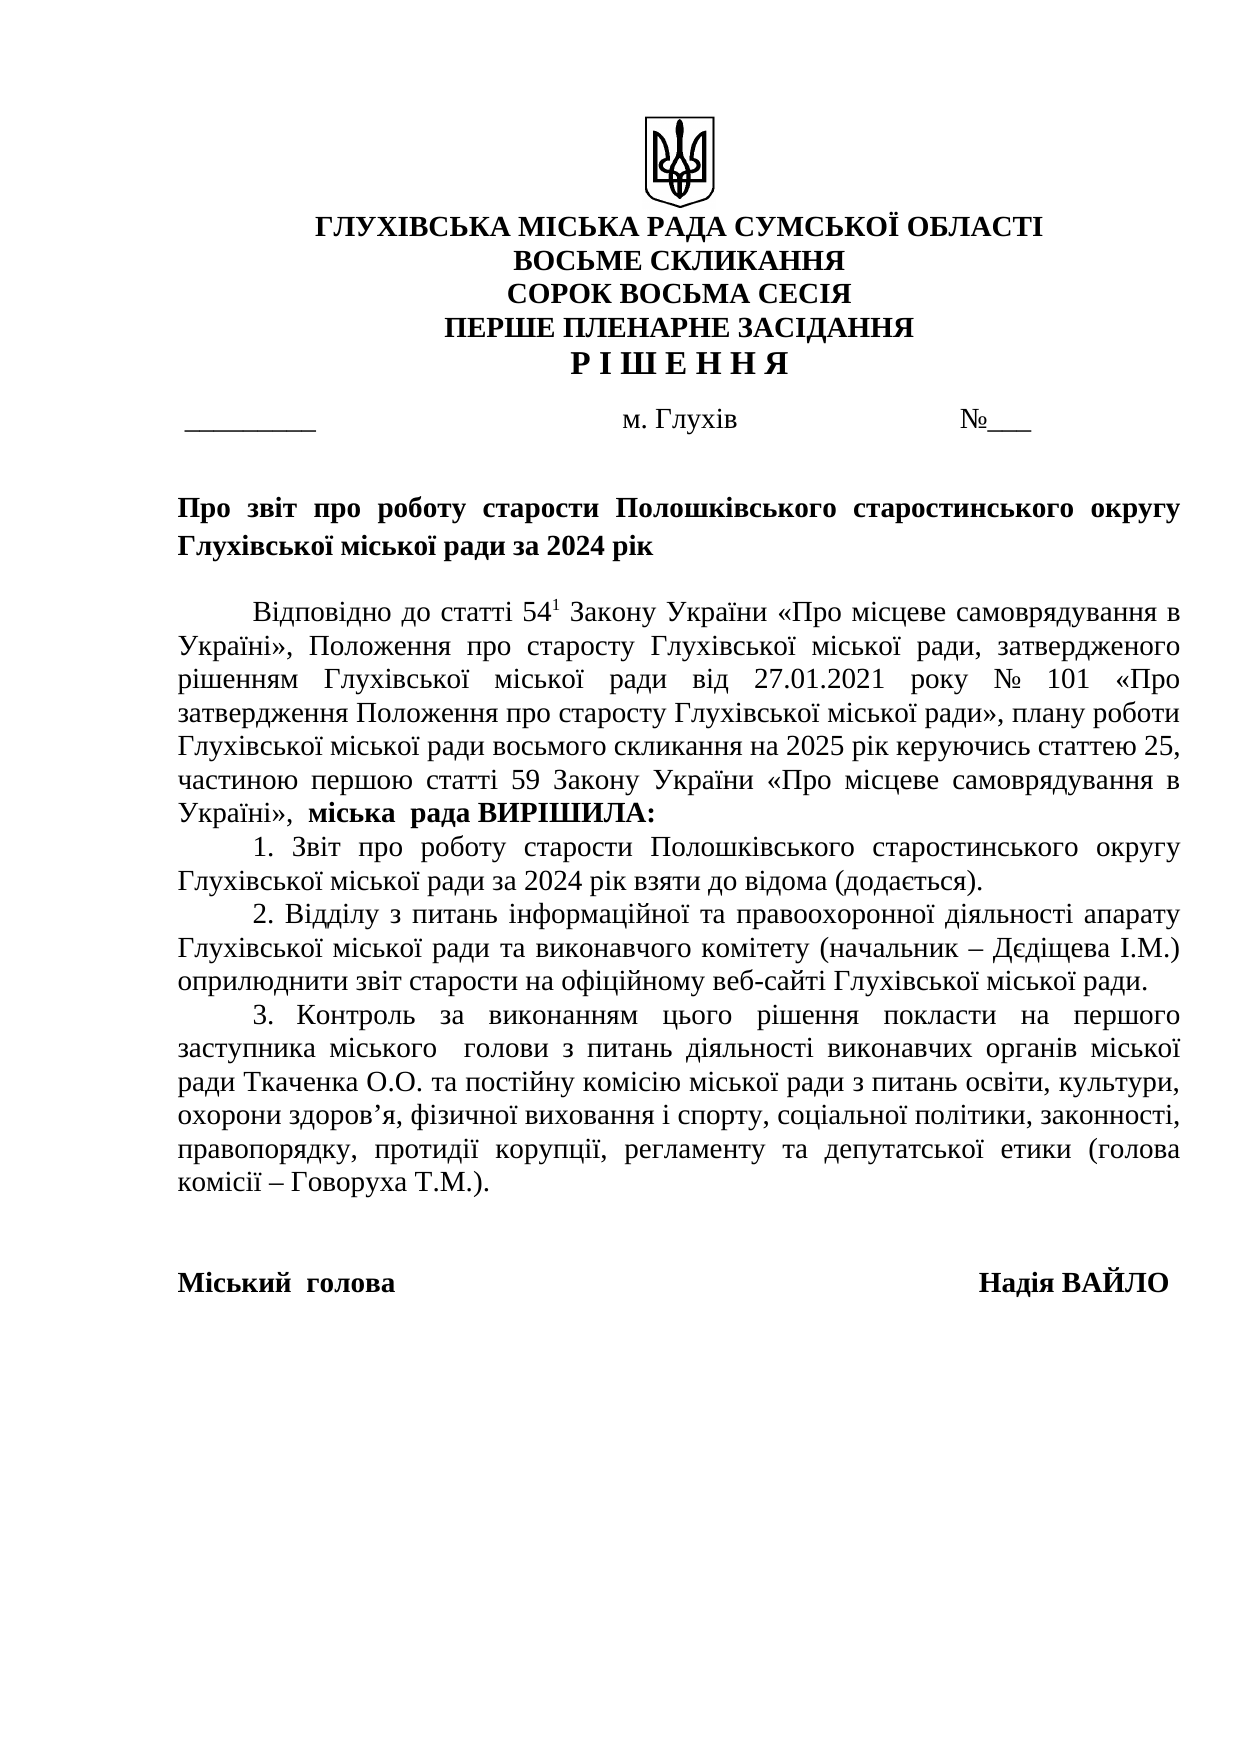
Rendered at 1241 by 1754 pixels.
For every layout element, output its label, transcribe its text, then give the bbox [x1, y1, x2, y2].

text Про звіт про роботу старости Полошківського старостинського округу Глухівської міської ради за 2024 рік [177, 490, 1181, 562]
text 1. Звіт про роботу старости Полошківського старостинського округу Глухівської міської ради за 2024 рік взяти до відома (додається). [177, 829, 1181, 896]
text _________ м. Глухів №___ [177, 401, 1181, 434]
text 2. Відділу з питань інформаційної та правоохоронної діяльності апарату Глухівської міської ради та виконавчого комітету (начальник – Дєдіщева І.М.) оприлюднити звіт старости на офіційному веб-сайті Глухівської міської ради. [177, 896, 1181, 997]
title Р І Ш Е Н Н Я [177, 343, 1181, 382]
title ГЛУХІВСЬКА МІСЬКА РАДА СУМСЬКОЇ ОБЛАСТІ [177, 118, 1181, 243]
text Міський голова Надія ВАЙЛО [177, 1265, 1181, 1299]
text 3. Контроль за виконанням цього рішення покласти на першого заступника міського голови з питань діяльності виконавчих органів міської ради Ткаченка О.О. та постійну комісію міської ради з питань освіти, культури, охорони здоров’я, фізичної виховання і спорту, соціальної політики, законності, правопорядку, протидії корупції, регламенту та депутатської етики (голова комісії – Говоруха Т.М.). [177, 997, 1181, 1198]
title ПЕРШЕ ПЛЕНАРНЕ ЗАСІДАННЯ [177, 310, 1181, 343]
text Відповідно до статті 541 Закону України «Про місцеве самоврядування в Україні», Положення про старосту Глухівської міської ради, затвердженого рішенням Глухівської міської ради від 27.01.2021 року № 101 «Про затвердження Положення про старосту Глухівської міської ради», плану роботи Глухівської міської ради восьмого скликання на 2025 рік керуючись статтею 25, частиною першою статті 59 Закону України «Про місцеве самоврядування в Україні», міська рада ВИРІШИЛА: [177, 594, 1181, 829]
title ВОСЬМЕ СКЛИКАННЯ [177, 243, 1181, 276]
picture [642, 115, 717, 210]
title СОРОК ВОСЬМА СЕСІЯ [177, 276, 1181, 310]
